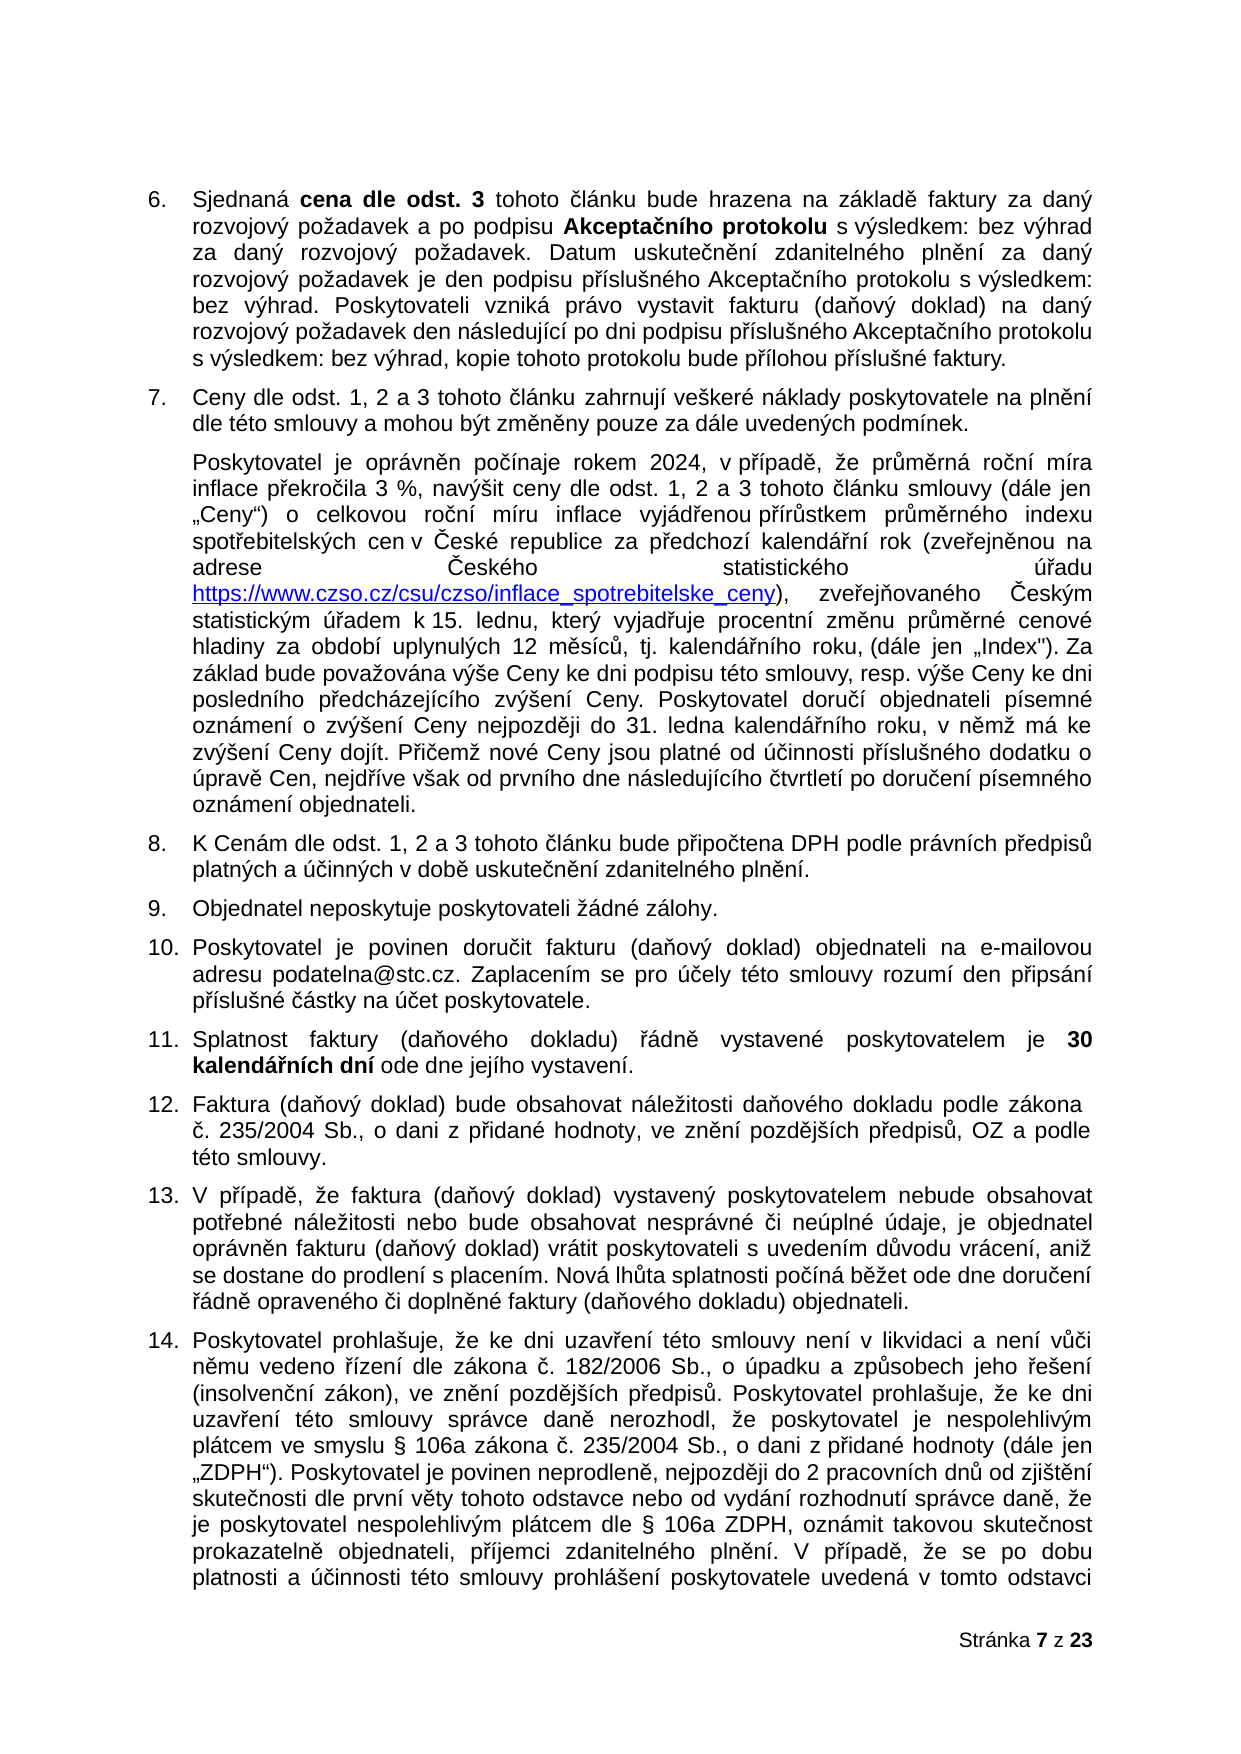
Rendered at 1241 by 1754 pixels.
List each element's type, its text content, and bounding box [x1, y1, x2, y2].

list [148, 1327, 1093, 1590]
list Poskytovatel je povinen doručit fakturu (daňový doklad) objednateli na e-mailovou adresu podatelna@stc.cz. Zaplacením se pro účely této smlouvy rozumí den připsání příslušné částky na účet poskytovatele. [148, 934, 1093, 1013]
list K Cenám dle odst. 1, 2 a 3 tohoto článku bude připočtena DPH podle právních předpisů platných a účinných v době uskutečnění zdanitelného plnění. [148, 830, 1093, 883]
list V případě, že faktura (daňový doklad) vystavený poskytovatelem nebude obsahovat potřebné náležitosti nebo bude obsahovat nesprávné či neúplné údaje, je objednatel oprávněn fakturu (daňový doklad) vrátit poskytovateli s uvedením důvodu vrácení, aniž se dostane do prodlení s placením. Nová lhůta splatnosti počíná běžet ode dne doručení řádně opraveného či doplněné faktury (daňového dokladu) objednateli. [148, 1182, 1093, 1314]
list Objednatel neposkytuje poskytovateli žádné zálohy. [148, 895, 1093, 922]
list Faktura (daňový doklad) bude obsahovat náležitosti daňového dokladu podle zákona č. 235/2004 Sb., o dani z přidané hodnoty, ve znění pozdějších předpisů, OZ a podle této smlouvy. [148, 1091, 1093, 1170]
list Ceny dle odst. 1, 2 a 3 tohoto článku zahrnují veškeré náklady poskytovatele na plnění dle této smlouvy a mohou být změněny pouze za dále uvedených podmínek. [148, 383, 1093, 436]
list Sjednaná cena dle odst. 3 tohoto článku bude hrazena na základě faktury za daný rozvojový požadavek a po podpisu Akceptačního protokolu s výsledkem: bez výhrad za daný rozvojový požadavek. Datum uskutečnění zdanitelného plnění za daný rozvojový požadavek je den podpisu příslušného Akceptačního protokolu s výsledkem: bez výhrad. Poskytovateli vzniká právo vystavit fakturu (daňový doklad) na daný rozvojový požadavek den následující po dni podpisu příslušného Akceptačního protokolu s výsledkem: bez výhrad, kopie tohoto protokolu bude přílohou příslušné faktury. [148, 186, 1093, 371]
list Splatnost faktury (daňového dokladu) řádně vystavené poskytovatelem je 30 kalendářních dní ode dne jejího vystavení. [148, 1026, 1093, 1078]
text Poskytovatel je oprávněn počínaje rokem 2024, v případě, že průměrná roční míra inflace překročila 3 %, navýšit ceny dle odst. 1, 2 a 3 tohoto článku smlouvy (dále jen „Ceny“) o celkovou roční míru inflace vyjádřenou přírůstkem průměrného indexu spotřebitelských cen v České republice za předchozí kalendářní rok (zveřejněnou na adrese Českého statistického úřadu https://www.czso.cz/csu/czso/inflace_spotrebitelske_ceny), zveřejňovaného Českým statistickým úřadem k 15. lednu, který vyjadřuje procentní změnu průměrné cenové hladiny za období uplynulých 12 měsíců, tj. kalendářního roku, (dále jen „Index"). Za základ bude považována výše Ceny ke dni podpisu této smlouvy, resp. výše Ceny ke dni posledního předcházejícího zvýšení Ceny. Poskytovatel doručí objednateli písemné oznámení o zvýšení Ceny nejpozději do 31. ledna kalendářního roku, v němž má ke zvýšení Ceny dojít. Přičemž nové Ceny jsou platné od účinnosti příslušného dodatku o úpravě Cen, nejdříve však od prvního dne následujícího čtvrtletí po doručení písemného oznámení objednateli. [192, 449, 1093, 818]
